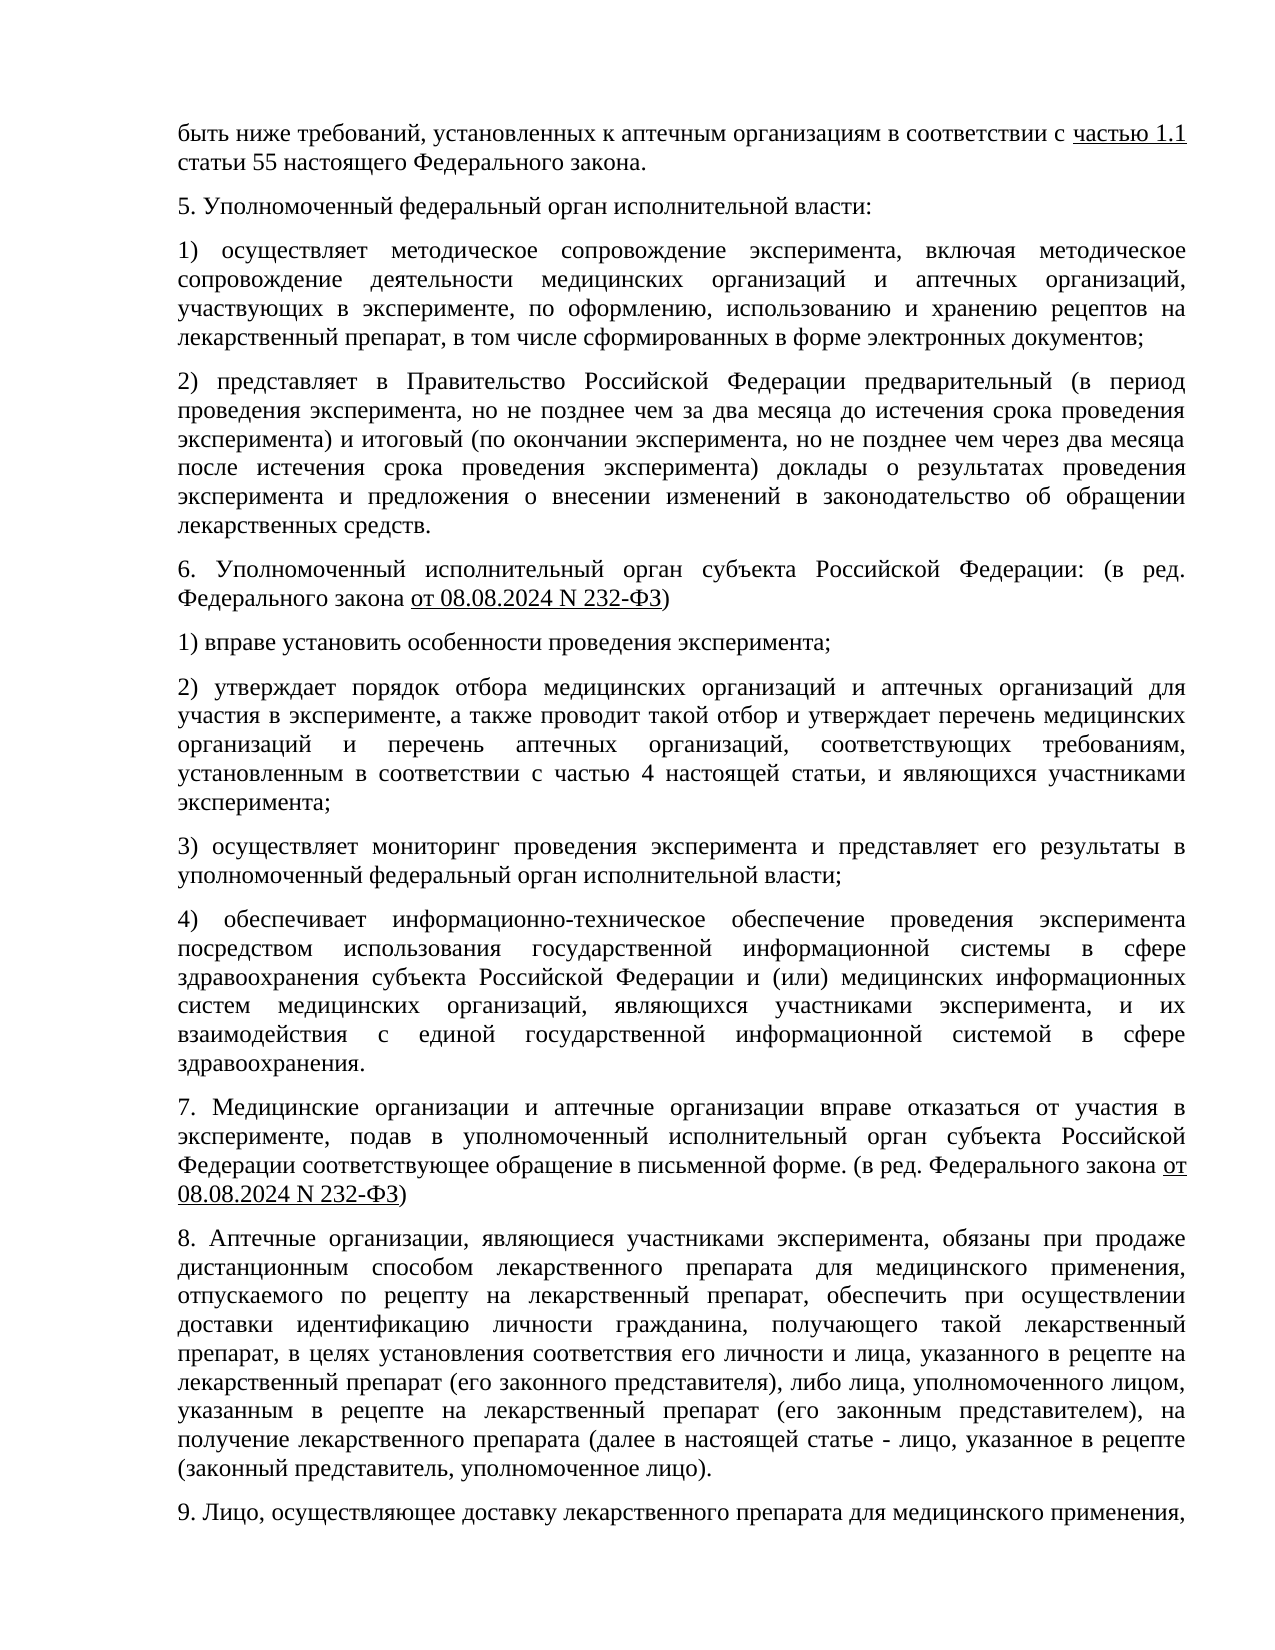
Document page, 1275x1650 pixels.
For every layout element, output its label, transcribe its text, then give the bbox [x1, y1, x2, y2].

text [177, 1497, 1186, 1526]
text 2) утверждает порядок отбора медицинских организаций и аптечных организаций для участия в эксперименте, а также проводит такой отбор и утверждает перечень медицинских организаций и перечень аптечных организаций, соответствующих требованиям, установленным в соответствии с частью 4 настоящей статьи, и являющихся участниками эксперимента; [177, 672, 1186, 816]
text 8. Аптечные организации, являющиеся участниками эксперимента, обязаны при продаже дистанционным способом лекарственного препарата для медицинского применения, отпускаемого по рецепту на лекарственный препарат, обеспечить при осуществлении доставки идентификацию личности гражданина, получающего такой лекарственный препарат, в целях установления соответствия его личности и лица, указанного в рецепте на лекарственный препарат (его законного представителя), либо лица, уполномоченного лицом, указанным в рецепте на лекарственный препарат (его законным представителем), на получение лекарственного препарата (далее в настоящей статье - лицо, указанное в рецепте (законный представитель, уполномоченное лицо). [177, 1223, 1186, 1482]
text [177, 118, 1186, 176]
text 7. Медицинские организации и аптечные организации вправе отказаться от участия в эксперименте, подав в уполномоченный исполнительный орган субъекта Российской Федерации соответствующее обращение в письменной форме. (в ред. Федерального закона от 08.08.2024 N 232-ФЗ) [177, 1092, 1186, 1207]
text 5. Уполномоченный федеральный орган исполнительной власти: [177, 191, 1186, 220]
text 4) обеспечивает информационно-техническое обеспечение проведения эксперимента посредством использования государственной информационной системы в сфере здравоохранения субъекта Российской Федерации и (или) медицинских информационных систем медицинских организаций, являющихся участниками эксперимента, и их взаимодействия с единой государственной информационной системой в сфере здравоохранения. [177, 904, 1186, 1077]
text 3) осуществляет мониторинг проведения эксперимента и представляет его результаты в уполномоченный федеральный орган исполнительной власти; [177, 831, 1186, 889]
text 2) представляет в Правительство Российской Федерации предварительный (в период проведения эксперимента, но не позднее чем за два месяца до истечения срока проведения эксперимента) и итоговый (по окончании эксперимента, но не позднее чем через два месяца после истечения срока проведения эксперимента) доклады о результатах проведения эксперимента и предложения о внесении изменений в законодательство об обращении лекарственных средств. [177, 366, 1186, 539]
text 6. Уполномоченный исполнительный орган субъекта Российской Федерации: (в ред. Федерального закона от 08.08.2024 N 232-ФЗ) [177, 554, 1186, 612]
text 1) вправе установить особенности проведения эксперимента; [177, 627, 1186, 656]
text 1) осуществляет методическое сопровождение эксперимента, включая методическое сопровождение деятельности медицинских организаций и аптечных организаций, участвующих в эксперименте, по оформлению, использованию и хранению рецептов на лекарственный препарат, в том числе сформированных в форме электронных документов; [177, 236, 1186, 351]
